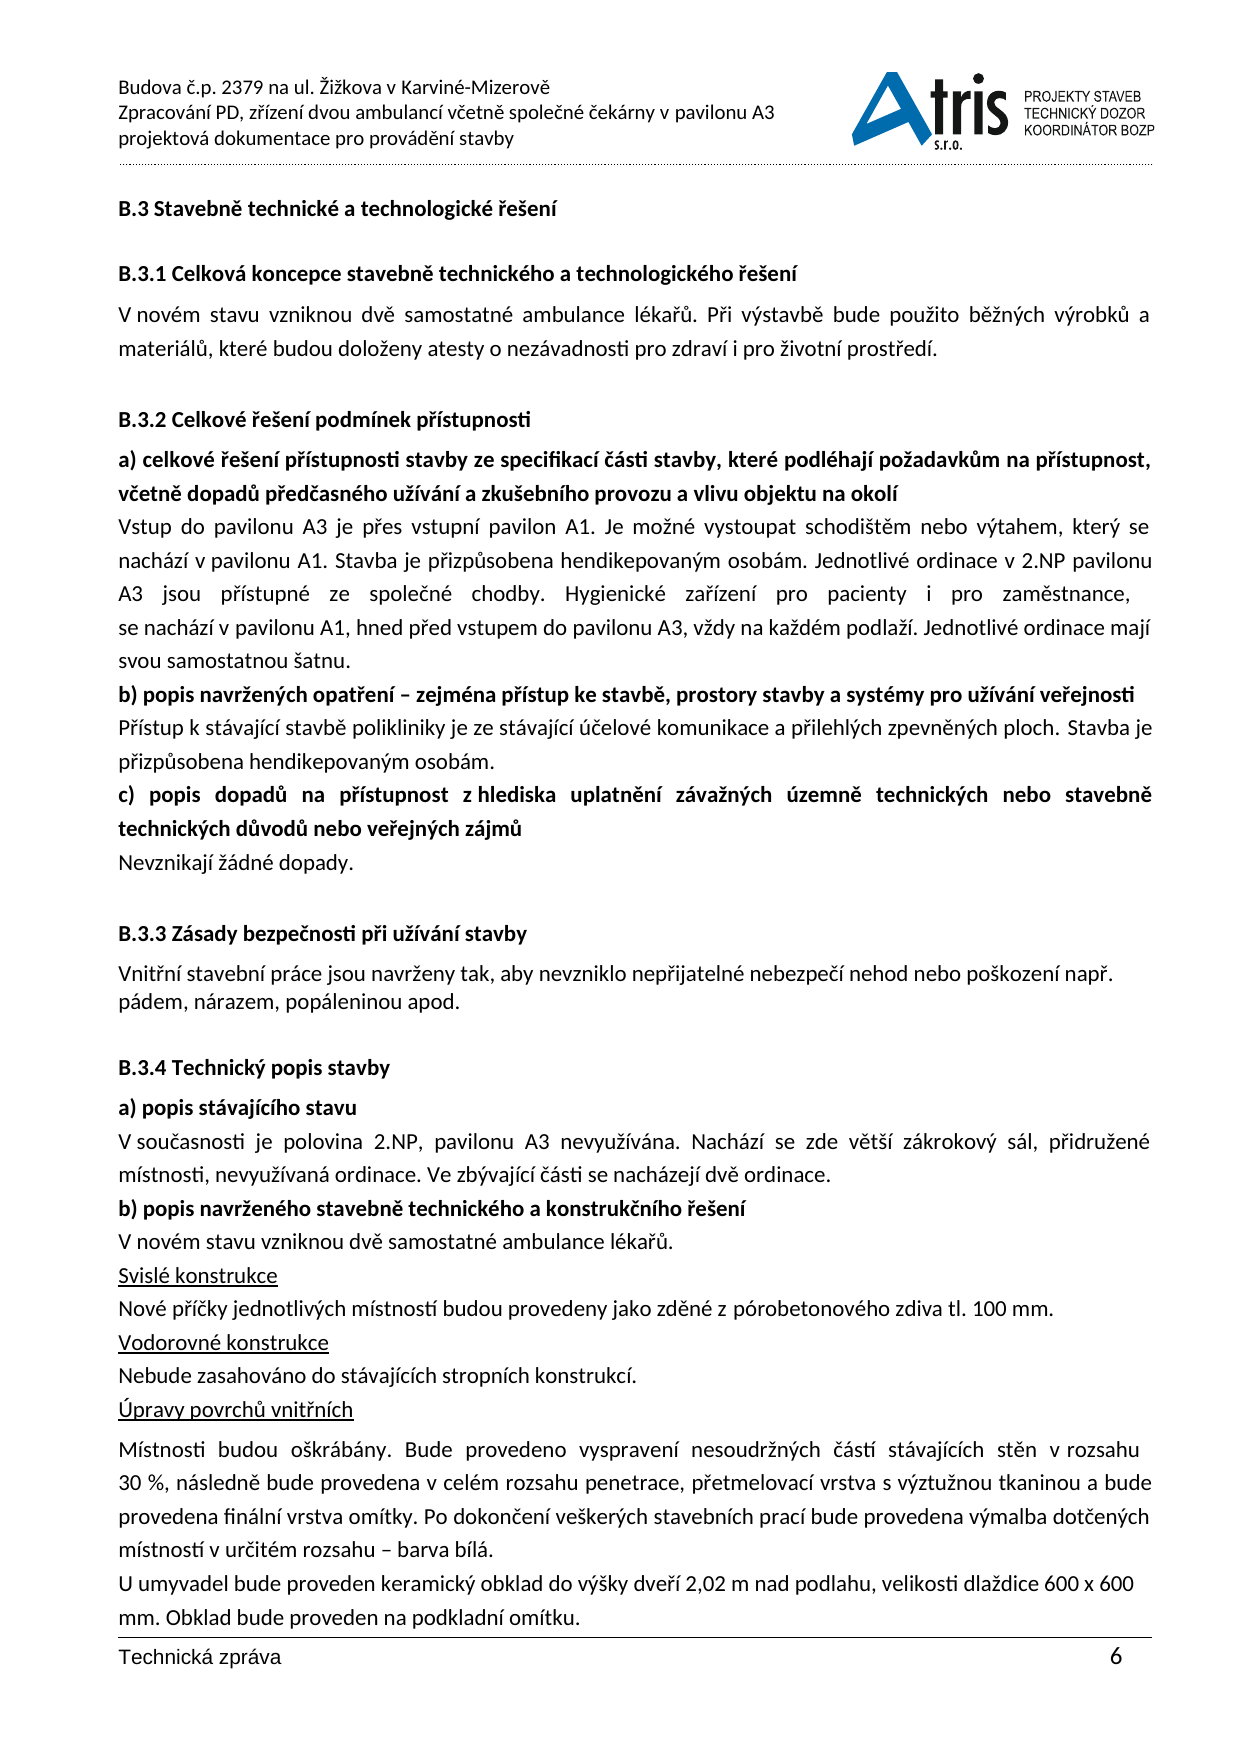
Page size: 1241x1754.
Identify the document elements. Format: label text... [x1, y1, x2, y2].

text Vodorovné konstrukce [118, 1328, 1152, 1356]
text V současnosti je polovina 2.NP, pavilonu A3 nevyužívána. Nachází se zde větší zákrokový sál, přidružené místnosti, nevyužívaná ordinace. Ve zbývající části se nacházejí dvě ordinace. [118, 1127, 1152, 1188]
subtitle Úpravy povrchů vnitřních [118, 1395, 1152, 1423]
text a) popis stávajícího stavu [118, 1093, 1152, 1121]
text c) popis dopadů na přístupnost z hlediska uplatnění závažných územně technických nebo stavebně technických důvodů nebo veřejných zájmů [118, 781, 1152, 842]
subtitle B.3.2 Celkové řešení podmínek přístupnosti [118, 405, 1152, 433]
text Přístup k stávající stavbě polikliniky je ze stávající účelové komunikace a přilehlých zpevněných ploch. Stavba je přizpůsobena hendikepovaným osobám. [118, 713, 1152, 775]
text Nové příčky jednotlivých místností budou provedeny jako zděné z pórobetonového zdiva tl. 100 mm. [118, 1294, 1152, 1323]
subtitle B.3.1 Celková koncepce stavebně technického a technologického řešení [118, 259, 1152, 288]
text V novém stavu vzniknou dvě samostatné ambulance lékařů. Při výstavbě bude použito běžných výrobků a materiálů, které budou doloženy atesty o nezávadnosti pro zdraví i pro životní prostředí. [118, 300, 1152, 362]
text Nebude zasahováno do stávajících stropních konstrukcí. [118, 1362, 1152, 1390]
text Vnitřní stavební práce jsou navrženy tak, aby nevzniklo nepřijatelné nebezpečí nehod nebo poškození např. pádem, nárazem, popáleninou apod. [118, 959, 1152, 1015]
subtitle B.3.3 Zásady bezpečnosti při užívání stavby [118, 919, 1152, 947]
text Svislé konstrukce [118, 1261, 1152, 1289]
text b) popis navrženého stavebně technického a konstrukčního řešení [118, 1194, 1152, 1222]
text a) celkové řešení přístupnosti stavby ze specifikací části stavby, které podléhají požadavkům na přístupnost, včetně dopadů předčasného užívání a zkušebního provozu a vlivu objektu na okolí [118, 445, 1152, 507]
subtitle B.3 Stavebně technické a technologické řešení [118, 194, 1152, 222]
text b) popis navržených opatření – zejména přístup ke stavbě, prostory stavby a systémy pro užívání veřejnosti [118, 680, 1152, 708]
text Místnosti budou oškrábány. Bude provedeno vyspravení nesoudržných částí stávajících stěn v rozsahu 30 %, následně bude provedena v celém rozsahu penetrace, přetmelovací vrstva s výztužnou tkaninou a bude provedena finální vrstva omítky. Po dokončení veškerých stavebních prací bude provedena výmalba dotčených místností v určitém rozsahu – barva bílá. [118, 1435, 1152, 1564]
text Nevznikají žádné dopady. [118, 848, 1152, 876]
text U umyvadel bude proveden keramický obklad do výšky dveří 2,02 m nad podlahu, velikosti dlaždice 600 x 600 mm. Obklad bude proveden na podkladní omítku. [118, 1569, 1152, 1631]
text V novém stavu vzniknou dvě samostatné ambulance lékařů. [118, 1227, 1152, 1256]
subtitle B.3.4 Technický popis stavby [118, 1053, 1152, 1081]
text Vstup do pavilonu A3 je přes vstupní pavilon A1. Je možné vystoupat schodištěm nebo výtahem, který se nachází v pavilonu A1. Stavba je přizpůsobena hendikepovaným osobám. Jednotlivé ordinace v 2.NP pavilonu A3 jsou přístupné ze společné chodby. Hygienické zařízení pro pacienty i pro zaměstnance, se nachází v pavilonu A1, hned před vstupem do pavilonu A3, vždy na každém podlaží. Jednotlivé ordinace mají svou samostatnou šatnu. [118, 512, 1152, 674]
